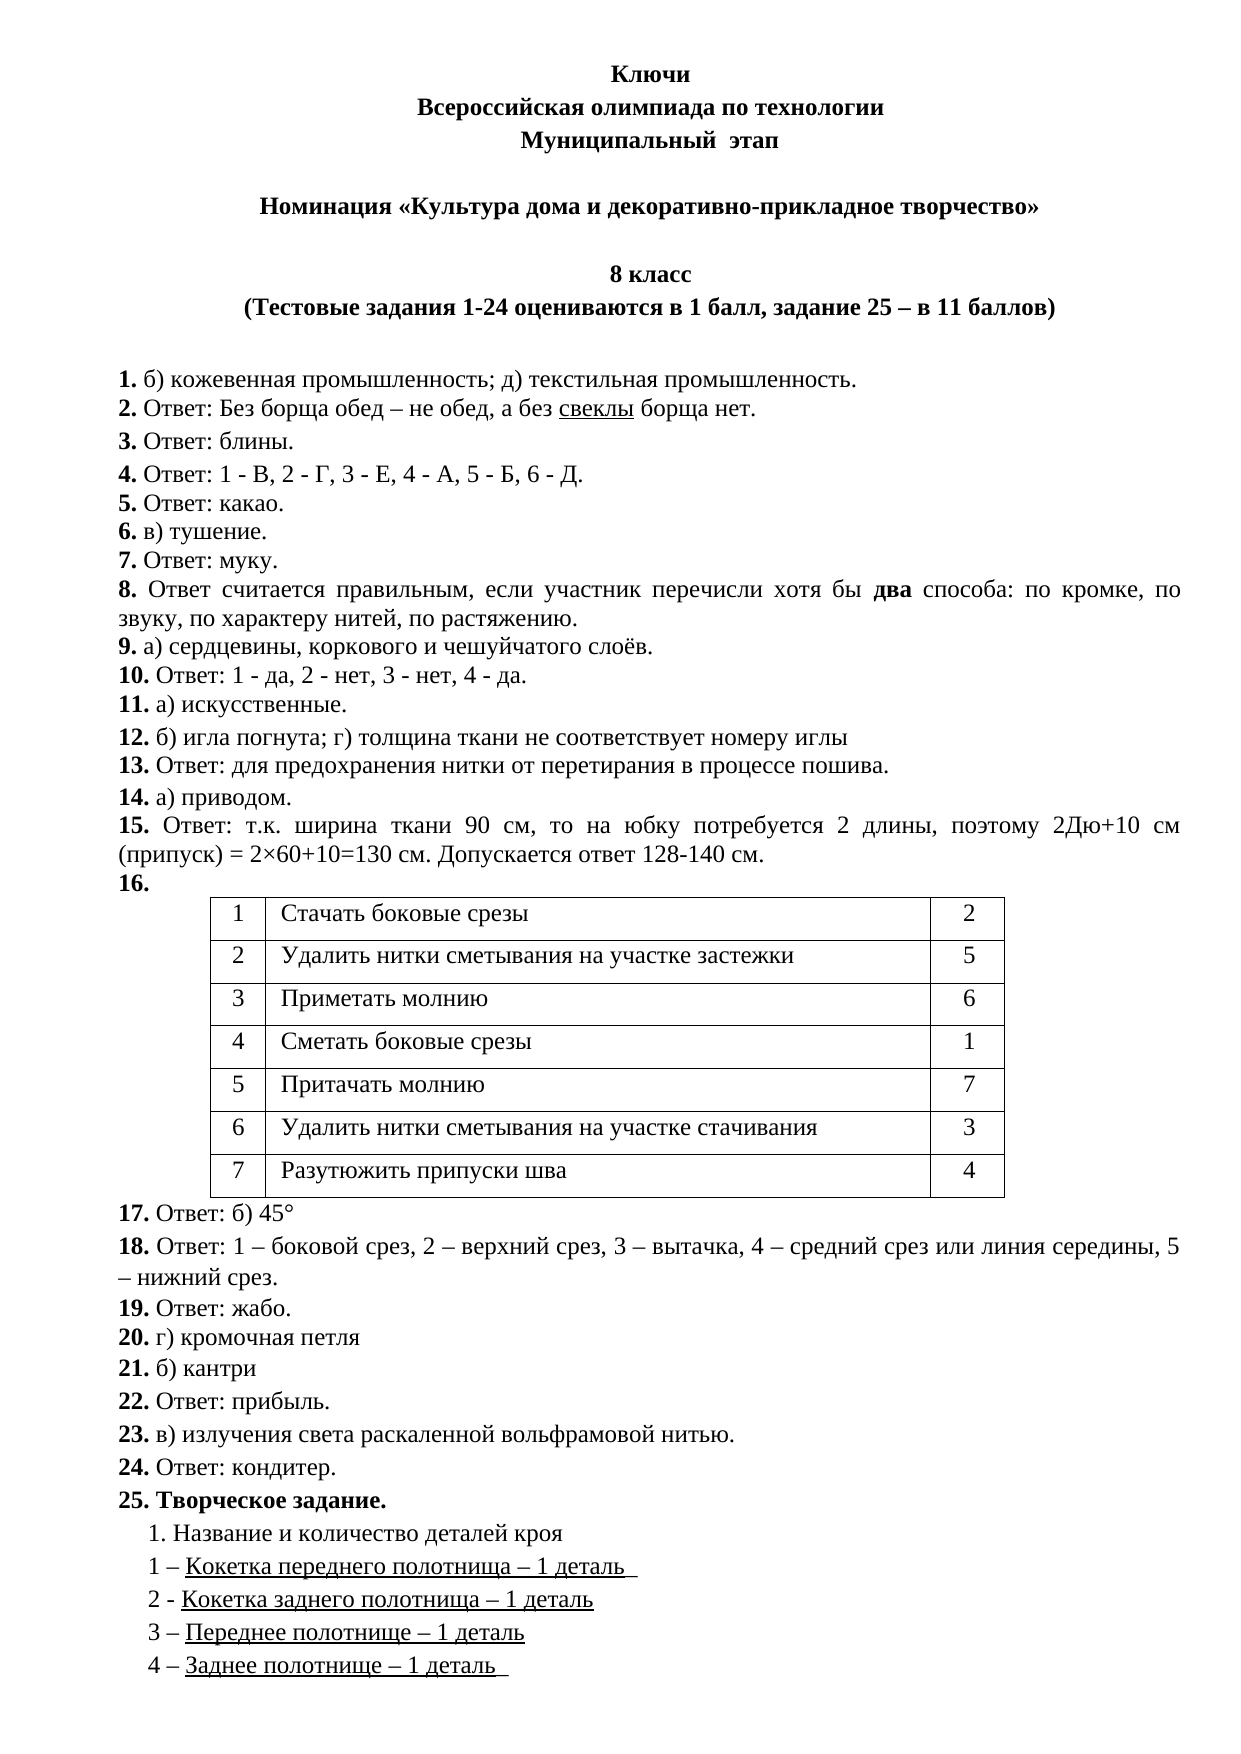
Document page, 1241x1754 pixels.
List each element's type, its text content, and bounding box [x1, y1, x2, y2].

table_header Стачать боковые срезы [266, 898, 930, 939]
text 5. Ответ: какао. [118, 488, 1181, 516]
table_cell Притачать молнию [266, 1069, 930, 1111]
text Всероссийская олимпиада по технологии [118, 92, 1183, 121]
table_cell 7 [211, 1155, 265, 1197]
table_cell Приметать молнию [266, 984, 930, 1025]
text 4 – Заднее полотнище – 1 деталь_ [118, 1650, 1181, 1679]
text 9. а) сердцевины, коркового и чешуйчатого слоёв. [118, 631, 1181, 660]
text 23. в) излучения света раскаленной вольфрамовой нитью. [118, 1419, 1181, 1448]
text 2. Ответ: Без борща обед – не обед, а без свеклы борща нет. [118, 393, 1181, 422]
table_cell 3 [931, 1112, 1004, 1154]
text 3 – Переднее полотнище – 1 деталь [118, 1617, 1181, 1646]
table_cell 4 [931, 1155, 1004, 1197]
text 1. б) кожевенная промышленность; д) текстильная промышленность. [118, 364, 1181, 393]
table_cell 7 [931, 1069, 1004, 1111]
table_header 1 [211, 898, 265, 939]
text 13. Ответ: для предохранения нитки от перетирания в процессе пошива. [118, 751, 1181, 779]
table_cell 1 [931, 1026, 1004, 1068]
text 15. Ответ: т.к. ширина ткани 90 см, то на юбку потребуется 2 длины, поэтому 2Дю+10 см (припуск) = 2×60+10=130 см. Допускается ответ 128-140 см. [118, 810, 1181, 868]
table_cell 6 [211, 1112, 265, 1154]
text 10. Ответ: 1 - да, 2 - нет, 3 - нет, 4 - да. [118, 660, 1181, 689]
text 18. Ответ: 1 – боковой срез, 2 – верхний срез, 3 – вытачка, 4 – средний срез или линия середины, 5 – нижний срез. [118, 1231, 1181, 1291]
table_cell Сметать боковые срезы [266, 1026, 930, 1068]
text 6. в) тушение. [118, 516, 1181, 545]
table_cell 6 [931, 984, 1004, 1025]
table_cell 3 [211, 984, 265, 1025]
table_cell Удалить нитки сметывания на участке стачивания [266, 1112, 930, 1154]
text 12. б) игла погнута; г) толщина ткани не соответствует номеру иглы [118, 722, 1181, 751]
text 16. [118, 868, 1181, 897]
text 17. Ответ: б) 45° [118, 1198, 1181, 1227]
text 1 – Кокетка переднего полотнища – 1 деталь_ [118, 1551, 1181, 1580]
text 25. Творческое задание. [118, 1485, 1181, 1514]
table_cell 5 [931, 941, 1004, 982]
text 22. Ответ: прибыль. [118, 1386, 1181, 1415]
text 14. а) приводом. [118, 782, 1181, 810]
table_cell Разутюжить припуски шва [266, 1155, 930, 1197]
text 24. Ответ: кондитер. [118, 1452, 1181, 1481]
table_cell 5 [211, 1069, 265, 1111]
list 20. г) кромочная петля [118, 1322, 1181, 1351]
text 7. Ответ: муку. [118, 545, 1181, 574]
text (Тестовые задания 1-24 оцениваются в 1 балл, задание 25 – в 11 баллов) [118, 292, 1181, 321]
text 2 - Кокетка заднего полотнища – 1 деталь [118, 1584, 1181, 1613]
list 21. б) кантри [118, 1353, 1181, 1382]
text 4. Ответ: 1 - В, 2 - Г, 3 - Е, 4 - А, 5 - Б, 6 - Д. [118, 459, 1181, 488]
table_cell 2 [211, 941, 265, 982]
text Номинация «Культура дома и декоративно-прикладное творчество» [118, 191, 1181, 220]
table_header 2 [931, 898, 1004, 939]
text 1. Название и количество деталей кроя [118, 1518, 1181, 1547]
text 3. Ответ: блины. [118, 426, 1181, 454]
table_cell Удалить нитки сметывания на участке застежки [266, 941, 930, 982]
text 8 класс [118, 259, 1183, 288]
text 19. Ответ: жабо. [118, 1293, 1181, 1322]
text Ключи [118, 59, 1183, 88]
text 11. а) искусственные. [118, 689, 1181, 718]
text 8. Ответ считается правильным, если участник перечисли хотя бы два способа: по кромке, по звуку, по характеру нитей, по растяжению. [118, 574, 1181, 631]
table_cell 4 [211, 1026, 265, 1068]
text Муниципальный этап [118, 125, 1181, 154]
